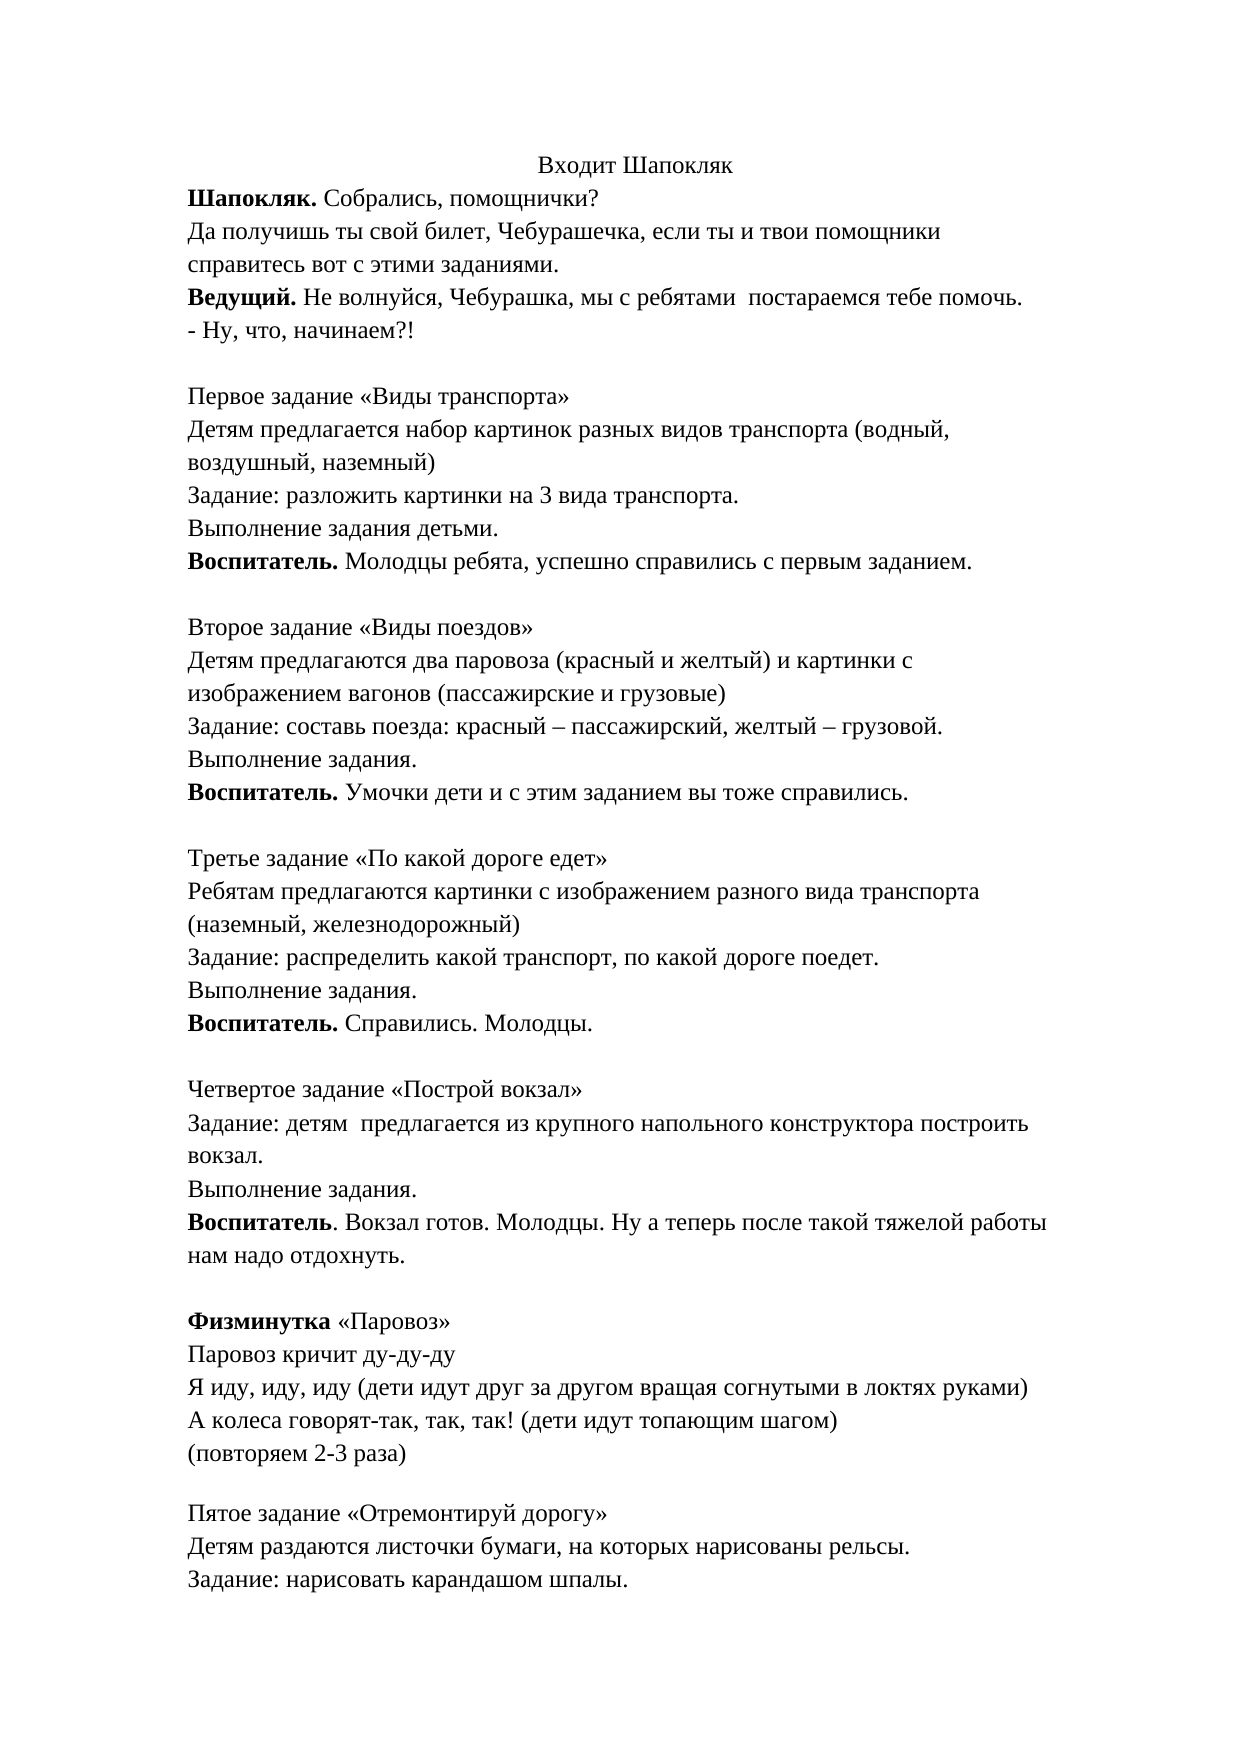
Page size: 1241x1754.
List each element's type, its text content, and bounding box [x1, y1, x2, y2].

text Входит Шапокляк [187, 150, 1053, 179]
text Ведущий. Не волнуйся, Чебурашка, мы с ребятами постараемся тебе помочь. [187, 282, 1053, 311]
text Пятое задание «Отремонтируй дорогу» [187, 1498, 1053, 1527]
text Выполнение задания детьми. [187, 513, 1053, 542]
text Физминутка «Паровоз» [187, 1306, 1053, 1334]
text Выполнение задания. [187, 744, 1053, 773]
text Ребятам предлагаются картинки с изображением разного вида транспорта (наземный, железнодорожный) [187, 876, 1053, 938]
text Задание: детям предлагается из крупного напольного конструктора построить вокзал. [187, 1108, 1053, 1169]
text Да получишь ты свой билет, Чебурашечка, если ты и твои помощники справитесь вот с этими заданиями. [187, 216, 1053, 278]
text А колеса говорят-так, так, так! (дети идут топающим шагом) [187, 1405, 1053, 1433]
text Задание: распределить какой транспорт, по какой дороге поедет. [187, 942, 1053, 971]
text Задание: разложить картинки на 3 вида транспорта. [187, 480, 1053, 509]
text Детям раздаются листочки бумаги, на которых нарисованы рельсы. [187, 1531, 1053, 1560]
text Задание: составь поезда: красный – пассажирский, желтый – грузовой. [187, 711, 1053, 740]
text Выполнение задания. [187, 1174, 1053, 1202]
text Я иду, иду, иду (дети идут друг за другом вращая согнутыми в локтях руками) [187, 1372, 1053, 1401]
text Первое задание «Виды транспорта» [187, 381, 1053, 410]
text Четвертое задание «Построй вокзал» [187, 1074, 1053, 1103]
text Воспитатель. Справились. Молодцы. [187, 1008, 1053, 1037]
text Воспитатель. Молодцы ребята, успешно справились с первым заданием. [187, 546, 1053, 575]
text Воспитатель. Умочки дети и с этим заданием вы тоже справились. [187, 777, 1053, 806]
text Третье задание «По какой дороге едет» [187, 843, 1053, 872]
text Паровоз кричит ду-ду-ду [187, 1339, 1053, 1367]
text Задание: нарисовать карандашом шпалы. [187, 1564, 1053, 1593]
text Второе задание «Виды поездов» [187, 612, 1053, 641]
text Воспитатель. Вокзал готов. Молодцы. Ну а теперь после такой тяжелой работы нам надо отдохнуть. [187, 1207, 1053, 1268]
text - Ну, что, начинаем?! [187, 315, 1053, 344]
text (повторяем 2-3 раза) [187, 1438, 1053, 1467]
text Шапокляк. Собрались, помощнички? [187, 183, 1053, 212]
text Выполнение задания. [187, 976, 1053, 1004]
text Детям предлагается набор картинок разных видов транспорта (водный, воздушный, наземный) [187, 414, 1053, 476]
text Детям предлагаются два паровоза (красный и желтый) и картинки с изображением вагонов (пассажирские и грузовые) [187, 645, 1053, 707]
